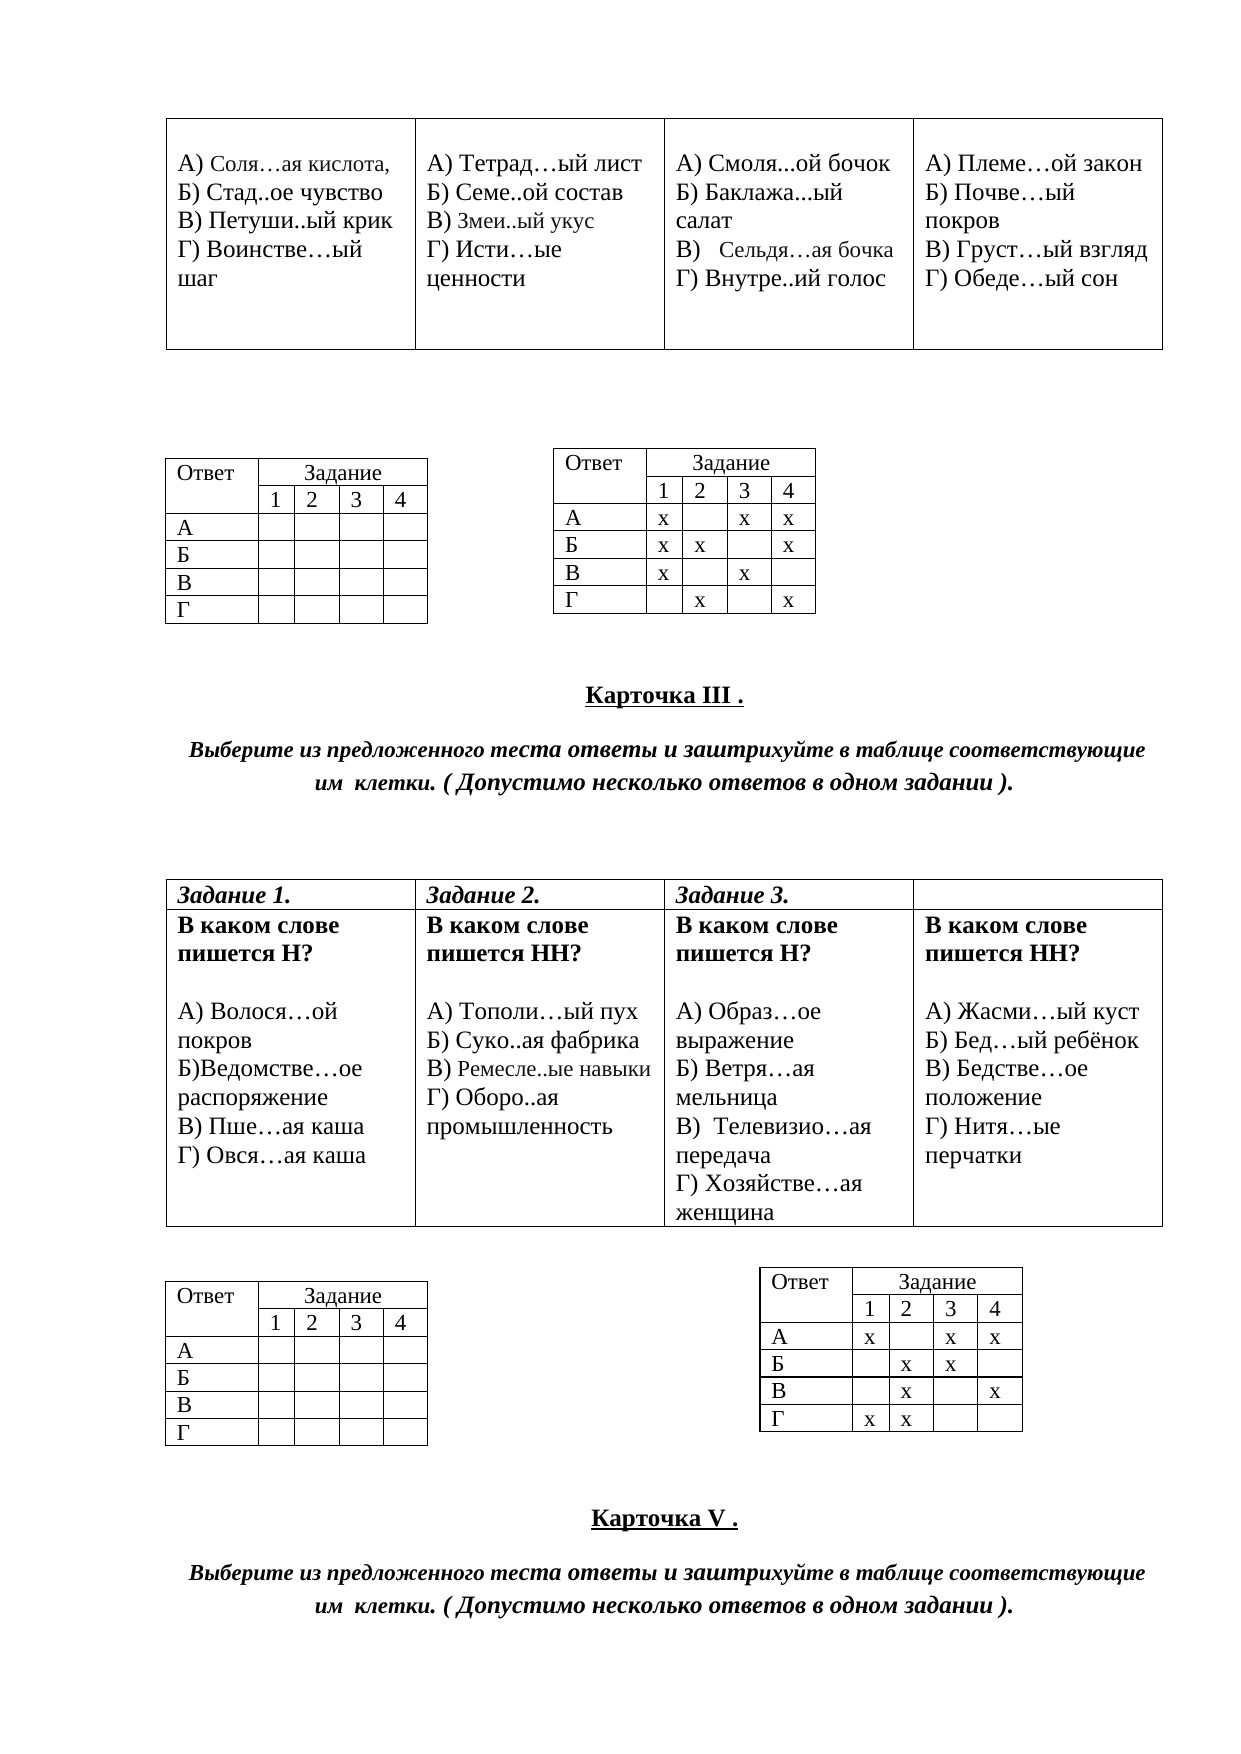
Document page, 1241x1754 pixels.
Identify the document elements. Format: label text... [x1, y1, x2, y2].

table_cell х [934, 1323, 977, 1349]
table_cell х [772, 504, 815, 530]
table_cell [295, 1392, 339, 1418]
table_cell 1 [853, 1295, 889, 1322]
table_header Ответ [554, 449, 646, 503]
table_header Ответ [166, 459, 258, 513]
table_cell Г [166, 1419, 258, 1445]
table_cell [728, 586, 771, 613]
table_cell [978, 1405, 1022, 1431]
table_cell [295, 596, 339, 622]
table_cell [340, 569, 383, 595]
table_cell [384, 569, 427, 595]
table_cell В каком слове пишется Н? А) Образ…ое выражение Б) Ветря…ая мельница В) Телевизио…ая передача Г) Хозяйстве…ая женщина [665, 910, 913, 1226]
table_cell В [554, 559, 646, 585]
table_cell [259, 569, 294, 595]
table_cell [259, 1364, 294, 1391]
table_cell х [772, 586, 815, 613]
table_cell [259, 541, 294, 568]
table_cell [772, 559, 815, 585]
table_cell [340, 1364, 383, 1391]
table_cell 4 [978, 1295, 1022, 1322]
table_cell 1 [259, 1309, 294, 1336]
table_cell 4 [384, 1309, 427, 1336]
table_cell 2 [295, 486, 339, 513]
table_cell х [978, 1378, 1022, 1404]
table_cell х [934, 1350, 977, 1376]
table_cell х [647, 559, 682, 585]
table_cell В каком слове пишется НН? А) Тополи…ый пух Б) Суко..ая фабрика В) Ремесле..ые навыки Г) Оборо..ая промышленность [416, 910, 664, 1226]
table_cell [340, 1337, 383, 1363]
table_cell [259, 1337, 294, 1363]
table_cell [934, 1378, 977, 1404]
table_cell [384, 1337, 427, 1363]
table_cell [340, 541, 383, 568]
table_header Ответ [761, 1268, 852, 1322]
table_header Задание [259, 459, 427, 485]
table_cell х [772, 531, 815, 558]
table_cell 2 [295, 1309, 339, 1336]
table_cell Г [761, 1405, 852, 1431]
table_cell х [890, 1405, 933, 1431]
table_cell А [761, 1323, 852, 1349]
table_cell [683, 504, 727, 530]
table_cell А [166, 514, 258, 540]
table_cell [259, 1419, 294, 1445]
table_cell Б [166, 541, 258, 568]
table_header Задание [853, 1268, 1022, 1294]
table_cell Г [166, 596, 258, 622]
table_cell 4 [772, 477, 815, 503]
table_cell [259, 514, 294, 540]
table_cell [665, 119, 913, 349]
table_header Задание [259, 1282, 427, 1308]
table_cell В каком слове пишется Н? А) Волося…ой покров Б)Ведомстве…ое распоряжение В) Пше…ая каша Г) Овся…ая каша [167, 910, 415, 1226]
table_cell [934, 1405, 977, 1431]
table_cell [728, 531, 771, 558]
table_cell 2 [683, 477, 727, 503]
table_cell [914, 119, 1162, 349]
table_cell В [761, 1378, 852, 1404]
table_cell [384, 596, 427, 622]
table_cell х [728, 559, 771, 585]
table_cell [384, 514, 427, 540]
table_cell [978, 1350, 1022, 1376]
table_cell 3 [728, 477, 771, 503]
table_cell Б [554, 531, 646, 558]
table_cell [853, 1378, 889, 1404]
table_cell [890, 1323, 933, 1349]
table_cell 3 [340, 1309, 383, 1336]
table_cell х [853, 1405, 889, 1431]
table_cell [295, 569, 339, 595]
table_cell х [647, 531, 682, 558]
text Карточка V . [177, 1503, 1152, 1532]
table_cell Г [554, 586, 646, 613]
table_cell [340, 514, 383, 540]
text Карточка III . [177, 681, 1152, 709]
table_cell [340, 596, 383, 622]
table_header [914, 880, 1162, 909]
table_cell [384, 1392, 427, 1418]
text Выберите из предложенного теста ответы и заштрихуйте в таблице соответствующие им клетки. ( Допустимо несколько ответов в одном задании ). [177, 734, 1152, 796]
table_cell [295, 1419, 339, 1445]
table_cell [259, 596, 294, 622]
table_cell х [683, 531, 727, 558]
table_cell [384, 1419, 427, 1445]
table_cell Б [761, 1350, 852, 1376]
table_cell х [890, 1350, 933, 1376]
table_cell 3 [934, 1295, 977, 1322]
table_header Задание [647, 449, 815, 476]
table_cell х [647, 504, 682, 530]
table_cell 4 [384, 486, 427, 513]
table_cell 1 [647, 477, 682, 503]
table_cell х [978, 1323, 1022, 1349]
table_cell [683, 559, 727, 585]
table_cell В [166, 1392, 258, 1418]
table_cell [340, 1419, 383, 1445]
table_cell А [554, 504, 646, 530]
table_cell х [683, 586, 727, 613]
table_cell 3 [340, 486, 383, 513]
table_cell [295, 1364, 339, 1391]
table_cell Б [166, 1364, 258, 1391]
table_cell х [890, 1378, 933, 1404]
table_cell х [728, 504, 771, 530]
table_cell [647, 586, 682, 613]
table_cell В каком слове пишется НН? А) Жасми…ый куст Б) Бед…ый ребёнок В) Бедстве…ое положение Г) Нитя…ые перчатки [914, 910, 1162, 1226]
table_cell [384, 1364, 427, 1391]
table_cell [259, 1392, 294, 1418]
table_header Ответ [166, 1282, 258, 1336]
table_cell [167, 119, 415, 349]
table_cell [295, 1337, 339, 1363]
table_cell В [166, 569, 258, 595]
table_cell [853, 1350, 889, 1376]
table_cell А [166, 1337, 258, 1363]
text Выберите из предложенного теста ответы и заштрихуйте в таблице соответствующие им клетки. ( Допустимо несколько ответов в одном задании ). [177, 1557, 1152, 1619]
table_cell [295, 514, 339, 540]
table_cell 2 [890, 1295, 933, 1322]
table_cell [416, 119, 664, 349]
table_cell х [853, 1323, 889, 1349]
table_cell [384, 541, 427, 568]
table_cell [295, 541, 339, 568]
table_cell [340, 1392, 383, 1418]
table_cell 1 [259, 486, 294, 513]
